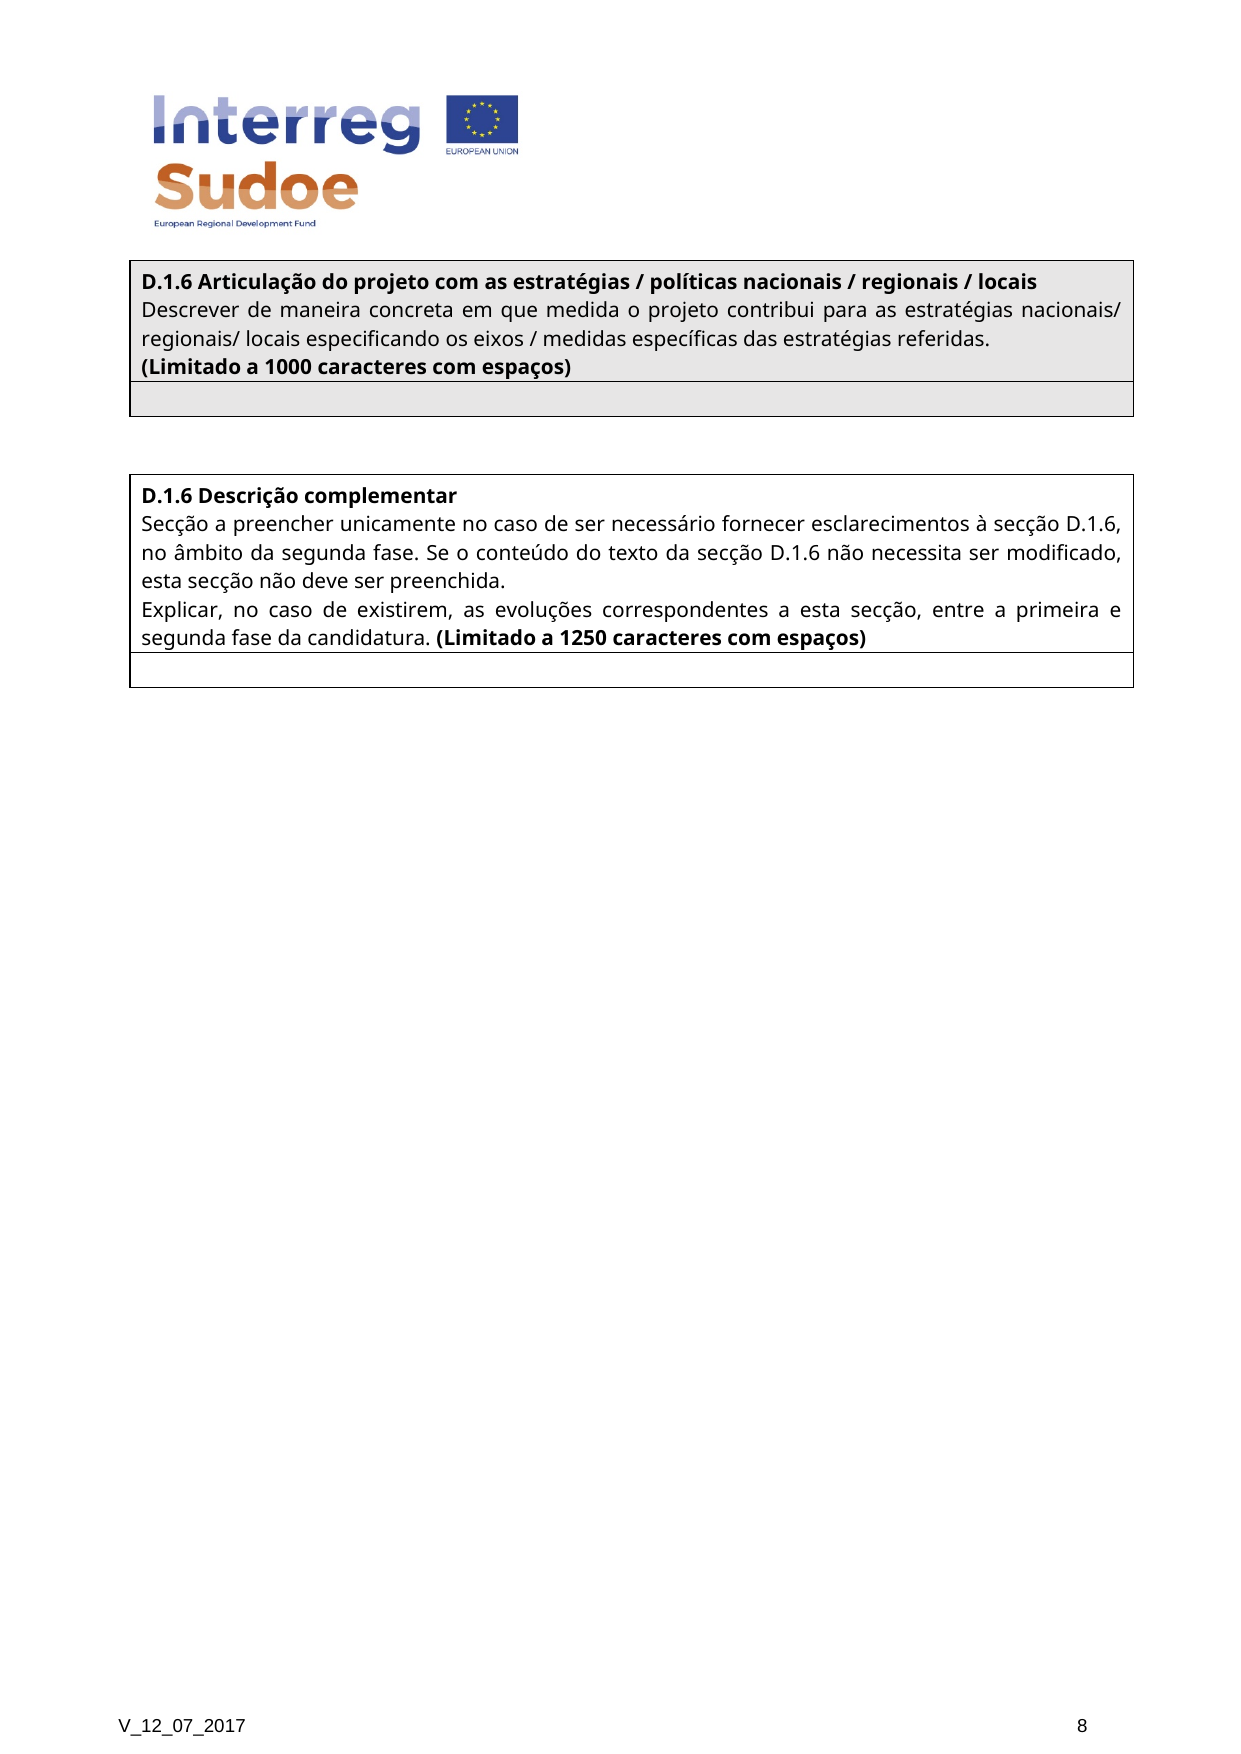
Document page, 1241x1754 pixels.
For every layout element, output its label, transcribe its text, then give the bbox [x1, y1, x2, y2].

table_cell [131, 653, 1133, 687]
table_header D.1.6 Descrição complementar Secção a preencher unicamente no caso de ser necessário fornecer esclarecimentos à secção D.1.6, no âmbito da segunda fase. Se o conteúdo do texto da secção D.1.6 não necessita ser modificado, esta secção não deve ser preenchida. Explicar, no caso de existirem, as evoluções correspondentes a esta secção, entre a primeira e segunda fase da candidatura. (Limitado a 1250 caracteres com espaços) [131, 475, 1133, 652]
table_header D.1.6 Articulação do projeto com as estratégias / políticas nacionais / regionais / locais Descrever de maneira concreta em que medida o projeto contribui para as estratégias nacionais/ regionais/ locais especificando os eixos / medidas específicas das estratégias referidas. (Limitado a 1000 caracteres com espaços) [131, 261, 1133, 381]
table_cell [131, 382, 1133, 416]
picture [118, 59, 553, 261]
